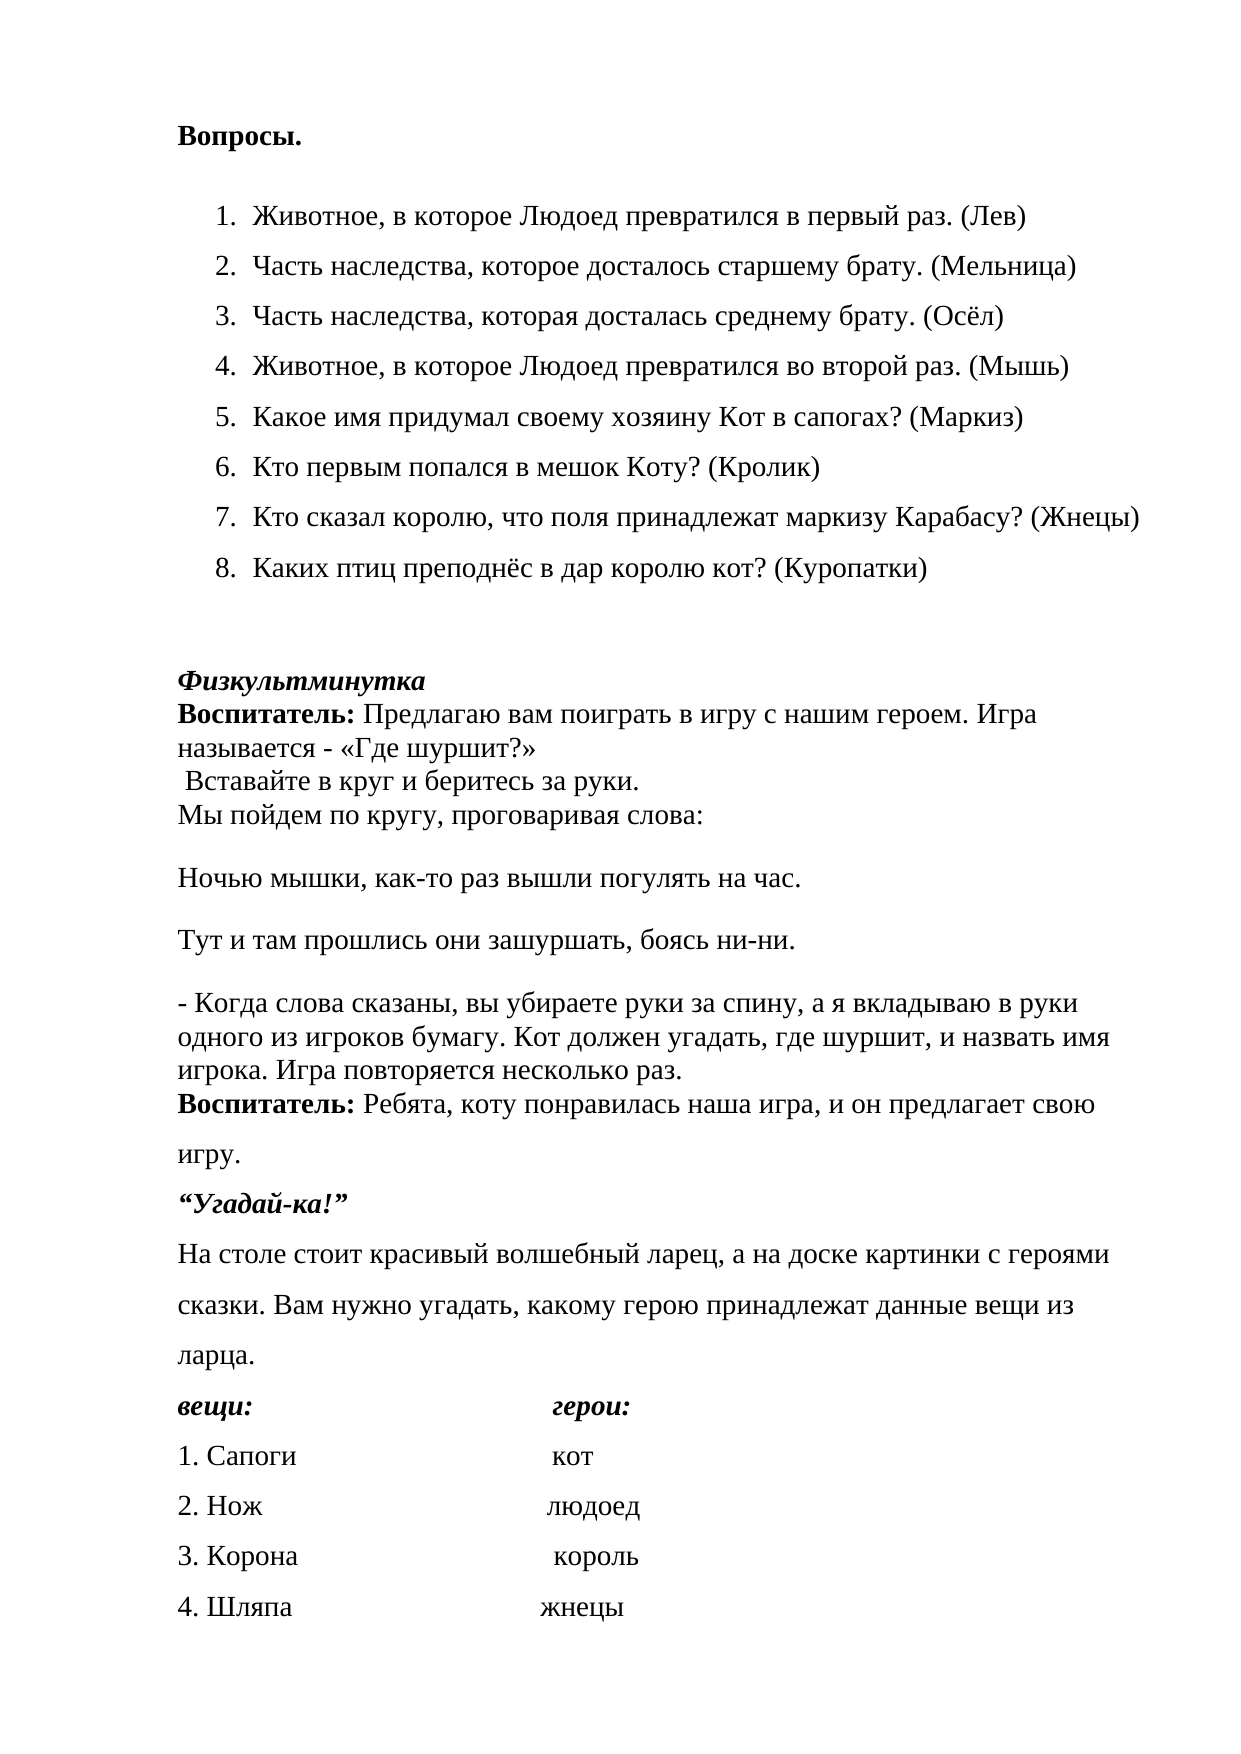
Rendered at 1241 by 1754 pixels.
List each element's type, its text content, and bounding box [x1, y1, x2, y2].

list Животное, в которое Людоед превратился в первый раз. (Лев) [215, 198, 1152, 231]
text - Когда слова сказаны, вы убираете руки за спину, а я вкладываю в руки одного из игроков бумагу. Кот должен угадать, где шуршит, и назвать имя игрока. Игра повторяется несколько раз. [177, 985, 1152, 1086]
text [177, 1438, 1152, 1622]
text На столе стоит красивый волшебный ларец, а на доске картинки с героями сказки. Вам нужно угадать, какому герою принадлежат данные вещи из ларца. [177, 1237, 1152, 1371]
text Физкультминутка [177, 663, 1152, 696]
list Кто сказал королю, что поля принадлежат маркизу Карабасу? (Жнецы) [215, 499, 1152, 533]
text Вопросы. [177, 118, 1152, 152]
list Часть наследства, которая досталась среднему брату. (Осёл) [215, 298, 1152, 332]
list Животное, в которое Людоед превратился во второй раз. (Мышь) [215, 348, 1152, 382]
text вещи: герои: [177, 1388, 1152, 1421]
text Тут и там прошлись они зашуршать, боясь ни-ни. [177, 922, 1152, 956]
list Какое имя придумал своему хозяину Кот в сапогах? (Маркиз) [215, 399, 1152, 432]
text Воспитатель: Ребята, коту понравилась наша игра, и он предлагает свою игру. [177, 1086, 1152, 1169]
text Вставайте в круг и беритесь за руки. [177, 763, 1152, 797]
text Мы пойдем по кругу, проговаривая слова: [177, 797, 1152, 831]
text Ночью мышки, как-то раз вышли погулять на час. [177, 860, 1152, 893]
text “Угадай-ка!” [177, 1186, 1152, 1220]
list Часть наследства, которое досталось старшему брату. (Мельница) [215, 248, 1152, 281]
list Кто первым попался в мешок Коту? (Кролик) [215, 449, 1152, 483]
list Каких птиц преподнёс в дар королю кот? (Куропатки) [215, 550, 1152, 583]
text Воспитатель: Предлагаю вам поиграть в игру с нашим героем. Игра называется - «Где шуршит?» [177, 696, 1152, 763]
